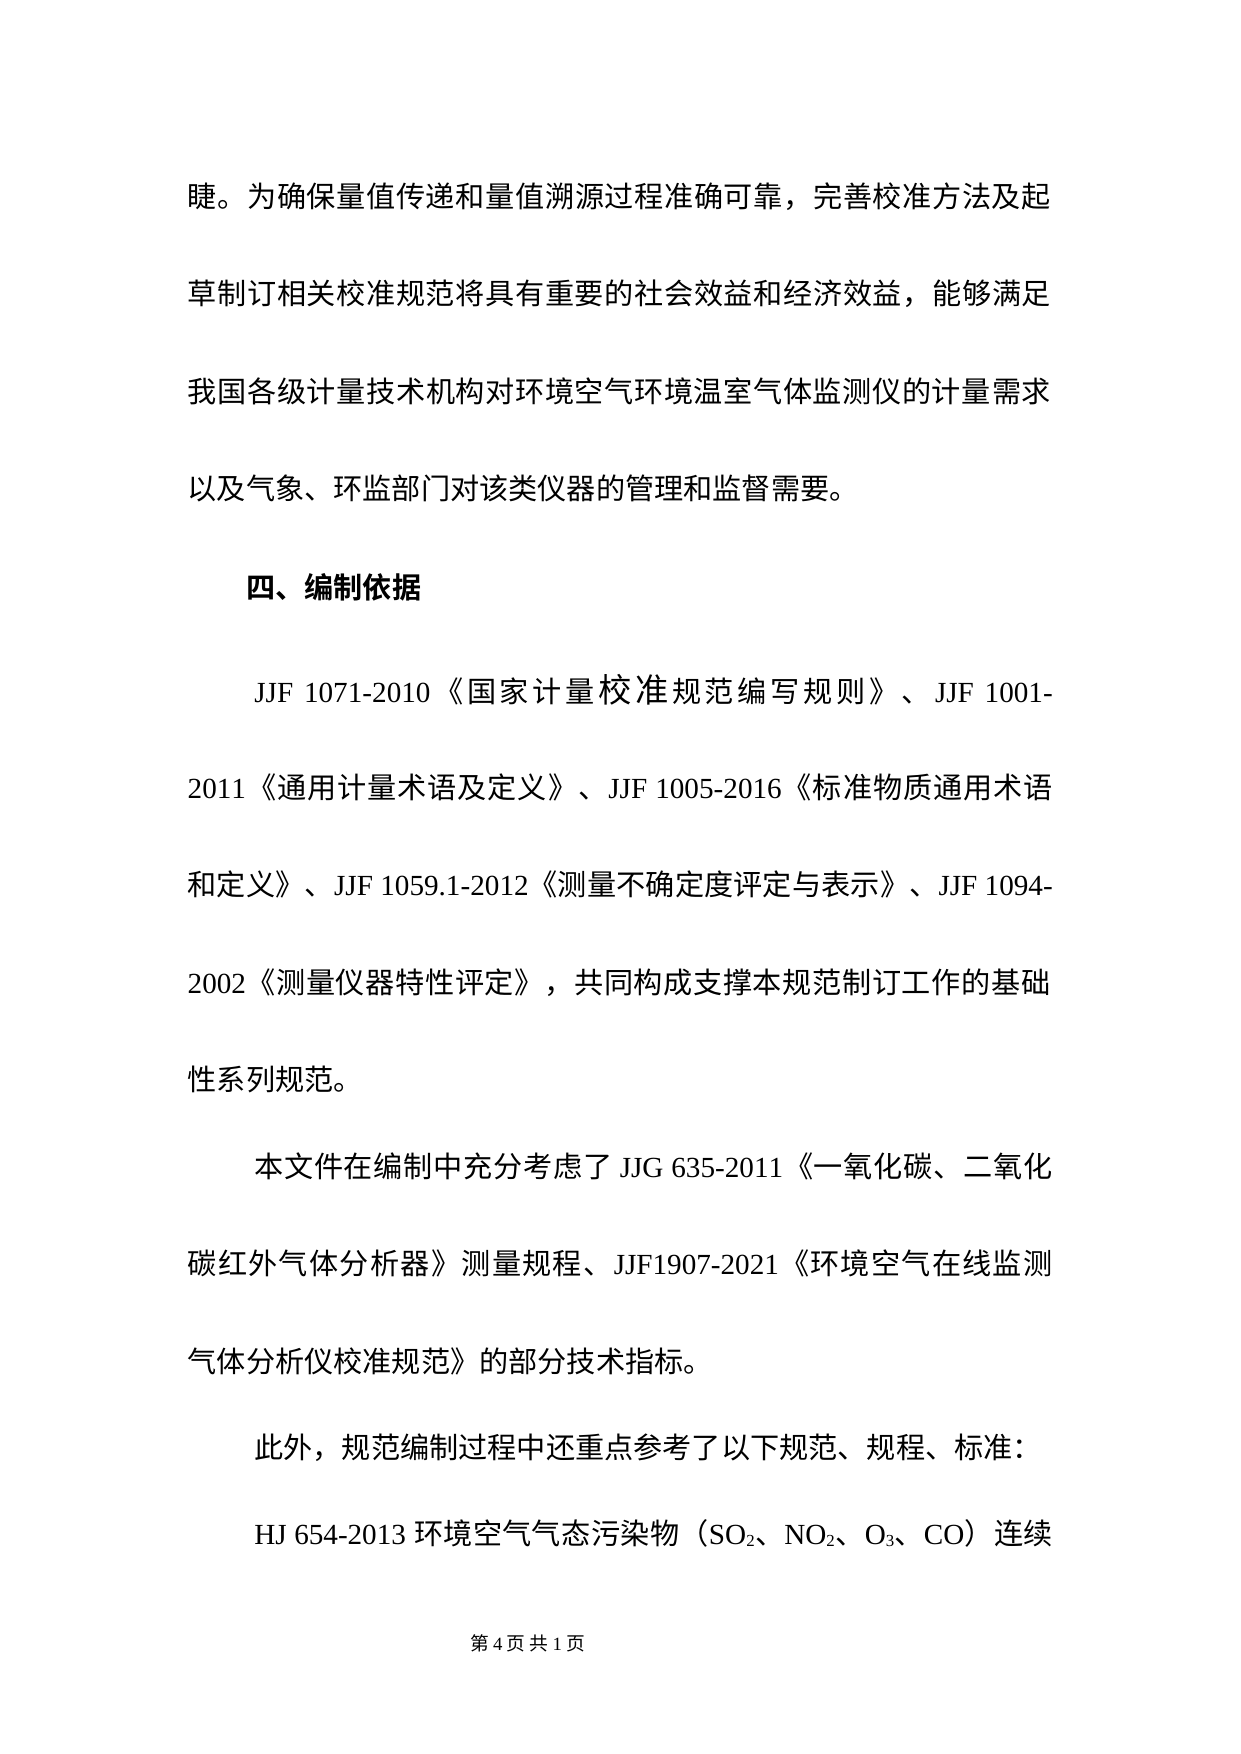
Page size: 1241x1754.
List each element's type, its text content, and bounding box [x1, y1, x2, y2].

text 本文件在编制中充分考虑了JJG 635-2011《一氧化碳、二氧化碳红外气体分析器》测量规程、JJF1907-2021《环境空气在线监测气体分析仪校准规范》的部分技术指标。 [187, 1132, 1053, 1392]
text JJF 1071-2010《国家计量校准规范编写规则》、JJF 1001-2011《通用计量术语及定义》、JJF 1005-2016《标准物质通用术语和定义》、JJF 1059.1-2012《测量不确定度评定与表示》、JJF 1094-2002《测量仪器特性评定》，共同构成支撑本规范制订工作的基础性系列规范。 [187, 656, 1053, 1111]
text 四、编制依据 [187, 553, 1053, 618]
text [187, 1499, 1053, 1564]
text 此外，规范编制过程中还重点参考了以下规范、规程、标准： [187, 1413, 1053, 1478]
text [187, 162, 1053, 519]
